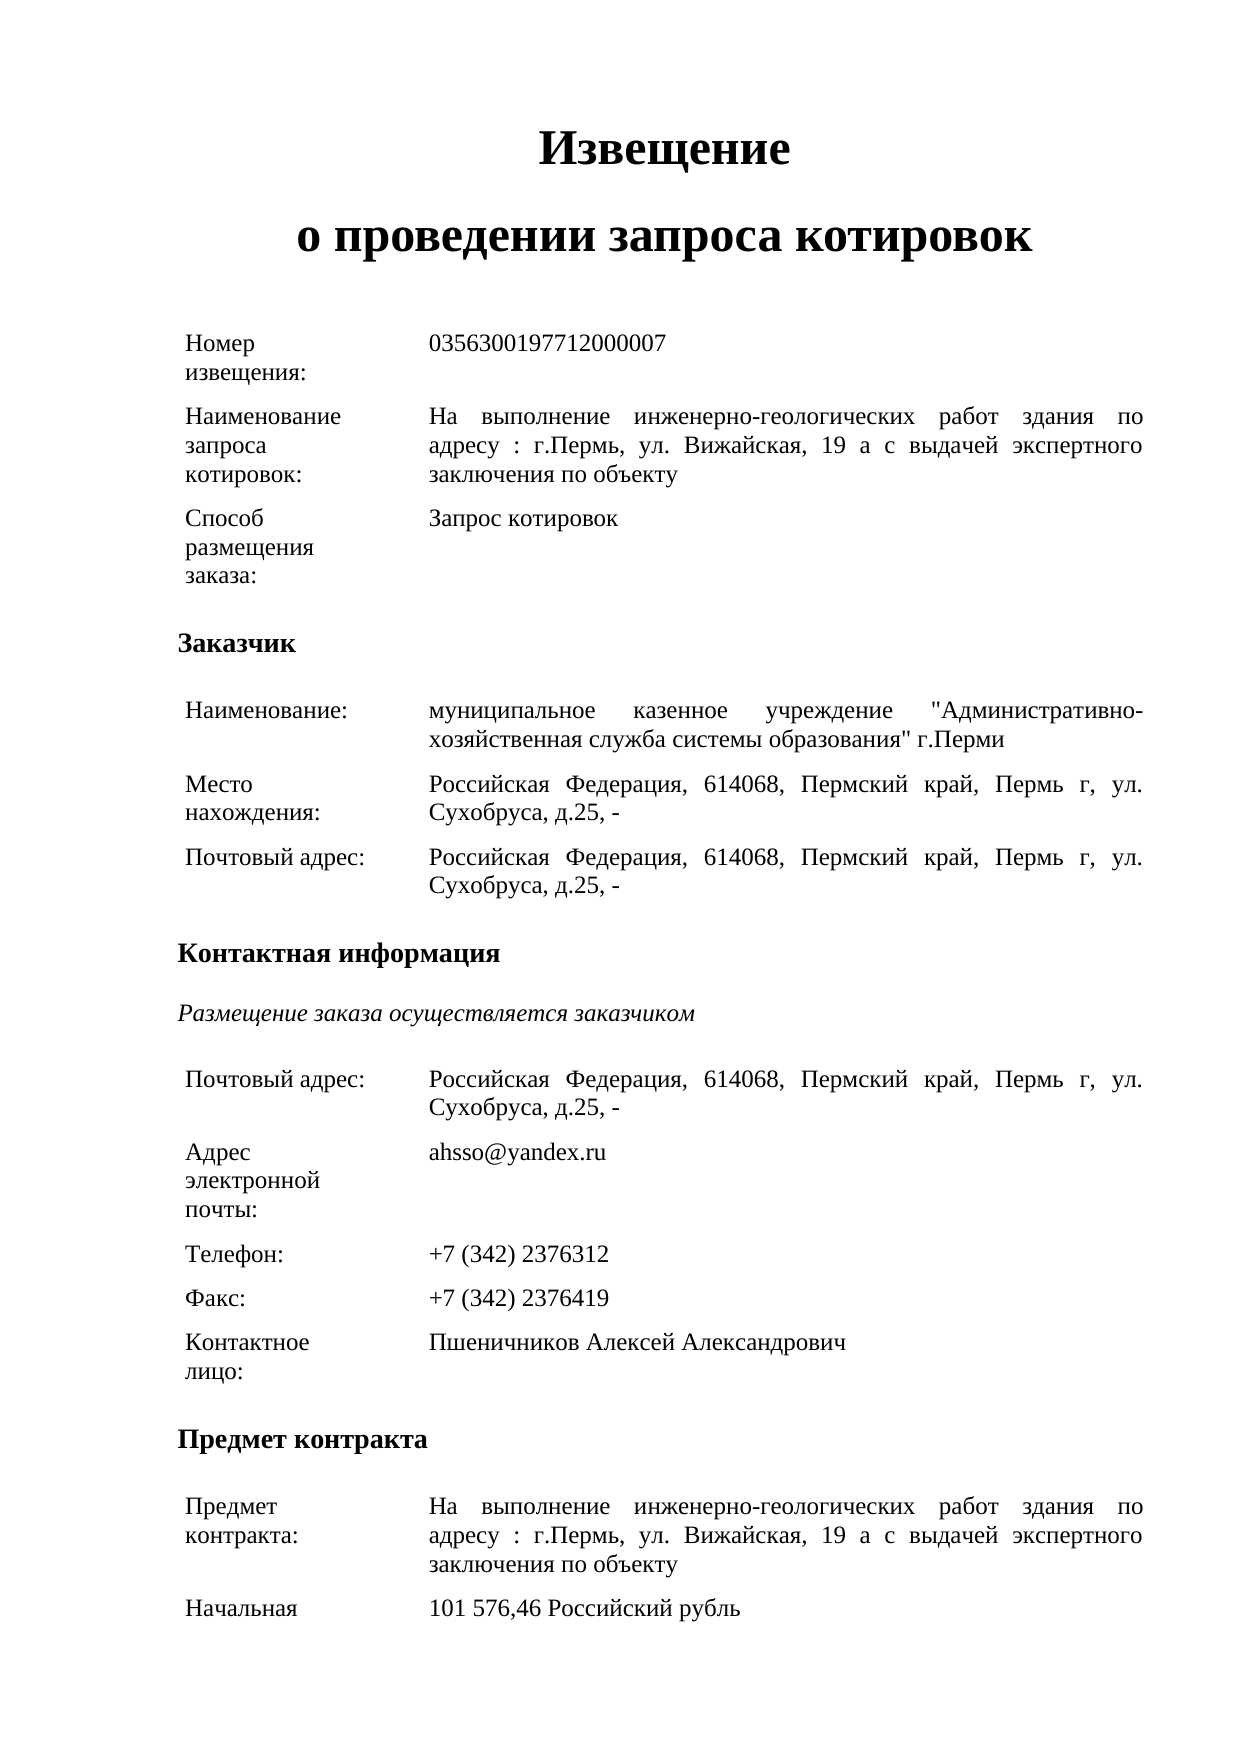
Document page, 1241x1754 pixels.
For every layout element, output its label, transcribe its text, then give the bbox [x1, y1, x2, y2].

table_header 0356300197712000007 [421, 320, 1152, 393]
table_header Номер извещения: [177, 320, 421, 393]
table_cell Контактное лицо: [177, 1320, 421, 1393]
table_header На выполнение инженерно-геологических работ здания по адресу : г.Пермь, ул. Вижайская, 19 а с выдачей экспертного заключения по объекту [421, 1484, 1152, 1585]
table_header муниципальное казенное учреждение "Административно-хозяйственная служба системы образования" г.Перми [421, 688, 1152, 761]
table_cell Российская Федерация, 614068, Пермский край, Пермь г, ул. Сухобруса, д.25, - [421, 834, 1152, 907]
table_cell Способ размещения заказа: [177, 495, 421, 597]
table_cell Пшеничников Алексей Александрович [421, 1320, 1152, 1393]
table_cell Телефон: [177, 1231, 421, 1275]
text Заказчик [177, 626, 1152, 659]
text Размещение заказа осуществляется заказчиком [177, 998, 1152, 1027]
table_cell +7 (342) 2376312 [421, 1231, 1152, 1275]
table_cell Почтовый адрес: [177, 834, 421, 907]
table_cell Российская Федерация, 614068, Пермский край, Пермь г, ул. Сухобруса, д.25, - [421, 761, 1152, 834]
table_cell Место нахождения: [177, 761, 421, 834]
text Контактная информация [177, 936, 1152, 969]
table_header Российская Федерация, 614068, Пермский край, Пермь г, ул. Сухобруса, д.25, - [421, 1056, 1152, 1129]
table_cell Факс: [177, 1275, 421, 1319]
table_cell Наименование запроса котировок: [177, 393, 421, 495]
table_cell ahsso@yandex.ru [421, 1129, 1152, 1231]
table_cell Запрос котировок [421, 495, 1152, 597]
text Предмет контракта [177, 1422, 1152, 1454]
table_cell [177, 1585, 421, 1630]
text Извещение [177, 118, 1152, 176]
table_header Предмет контракта: [177, 1484, 421, 1585]
table_cell На выполнение инженерно-геологических работ здания по адресу : г.Пермь, ул. Вижайская, 19 а с выдачей экспертного заключения по объекту [421, 393, 1152, 495]
table_header Наименование: [177, 688, 421, 761]
text о проведении запроса котировок [177, 205, 1152, 262]
table_cell Адрес электронной почты: [177, 1129, 421, 1231]
table_header Почтовый адрес: [177, 1056, 421, 1129]
table_cell +7 (342) 2376419 [421, 1275, 1152, 1319]
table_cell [421, 1585, 1152, 1630]
